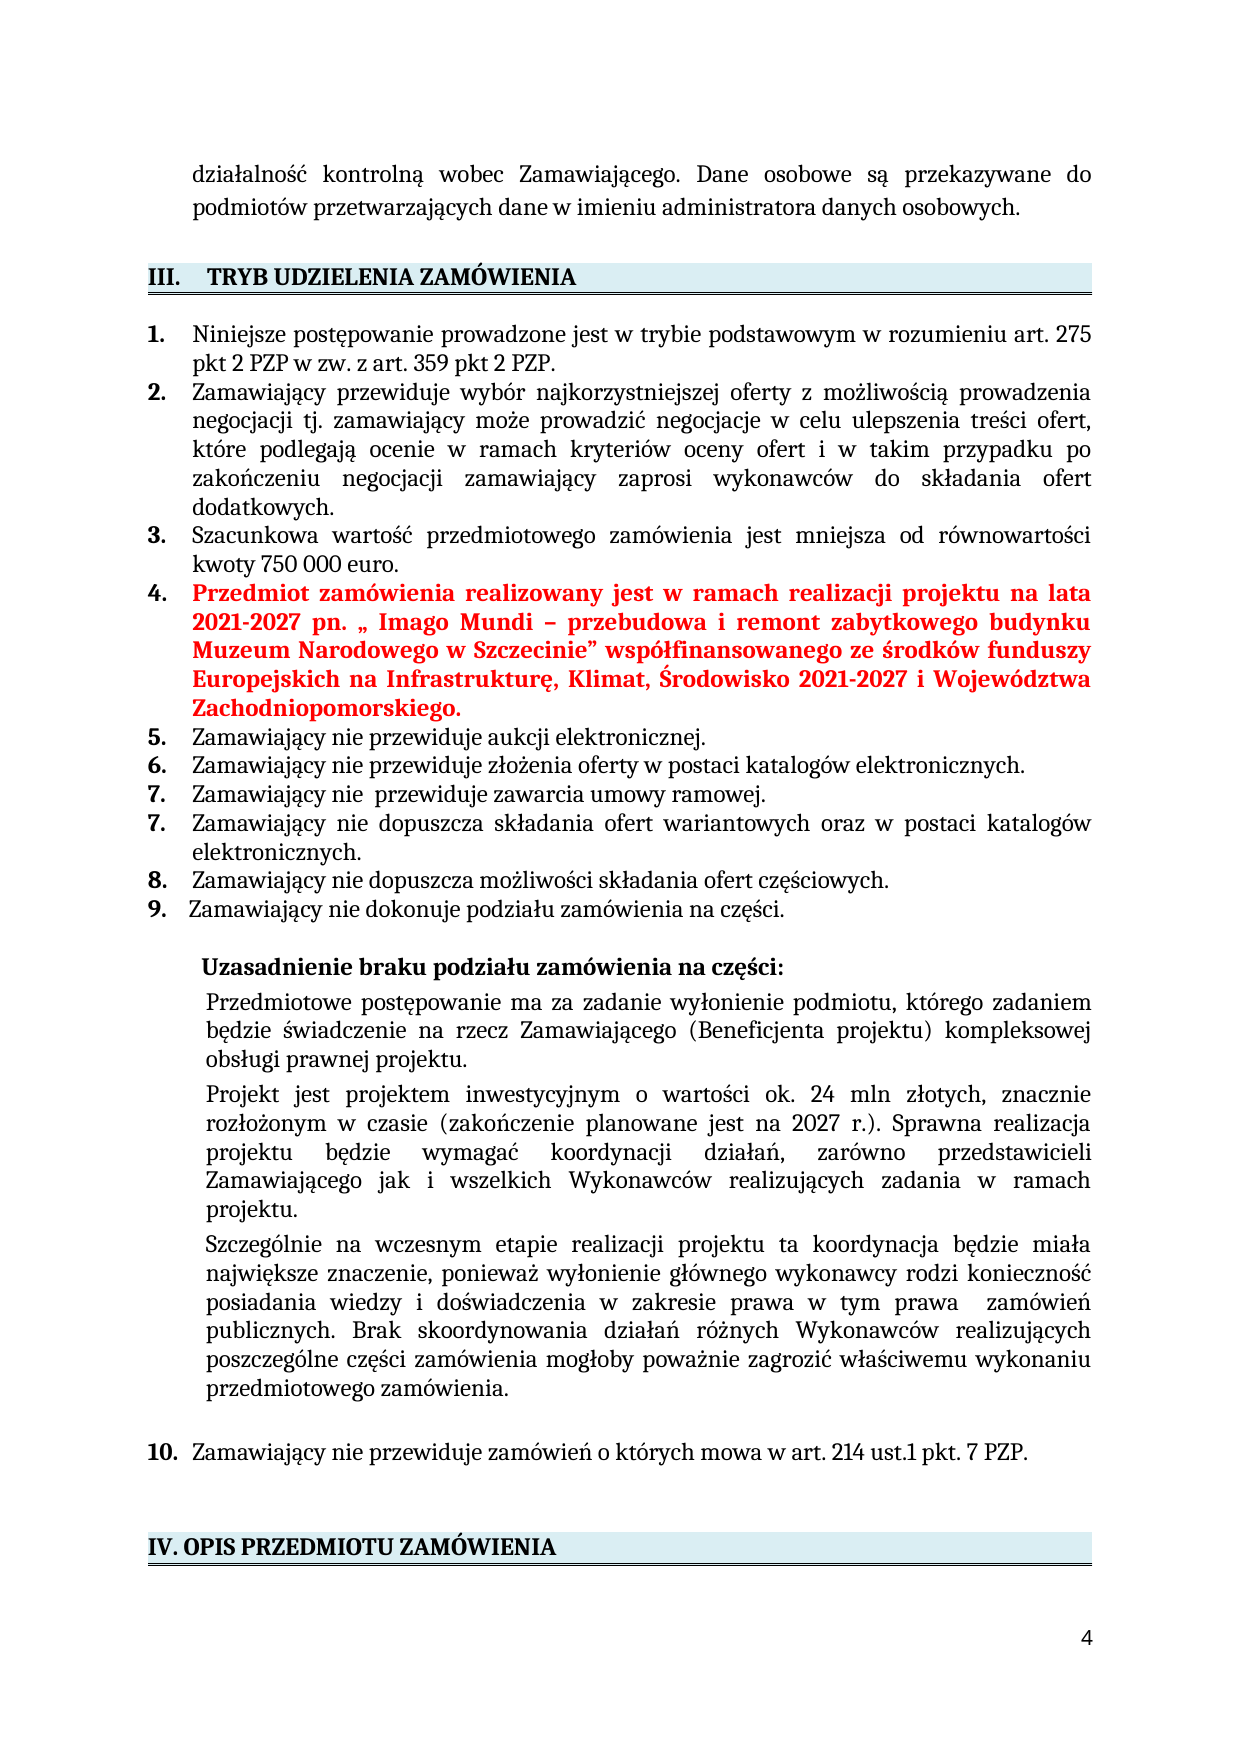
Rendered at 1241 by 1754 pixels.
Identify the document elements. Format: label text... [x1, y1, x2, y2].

text Uzasadnienie braku podziału zamówienia na części: [198, 952, 1092, 981]
text 2. Zamawiający przewiduje wybór najkorzystniejszej oferty z możliwością prowadzenia negocjacji tj. zamawiający może prowadzić negocjacje w celu ulepszenia treści ofert, które podlegają ocenie w ramach kryteriów oceny ofert i w takim przypadku po zakończeniu negocjacji zamawiający zaprosi wykonawców do składania ofert dodatkowych. [148, 377, 1092, 521]
text Szczególnie na wczesnym etapie realizacji projektu ta koordynacja będzie miała największe znaczenie, ponieważ wyłonienie głównego wykonawcy rodzi konieczność posiadania wiedzy i doświadczenia w zakresie prawa w tym prawa zamówień publicznych. Brak skoordynowania działań różnych Wykonawców realizujących poszczególne części zamówienia mogłoby poważnie zagrozić właściwemu wykonaniu przedmiotowego zamówienia. [206, 1230, 1092, 1402]
text Przedmiotowe postępowanie ma za zadanie wyłonienie podmiotu, którego zadaniem będzie świadczenie na rzecz Zamawiającego (Beneficjenta projektu) kompleksowej obsługi prawnej projektu. [206, 987, 1092, 1074]
text IV. OPIS PRZEDMIOTU ZAMÓWIENIA [148, 1532, 1092, 1563]
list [148, 159, 1092, 221]
text 5. Zamawiający nie przewiduje aukcji elektronicznej. [148, 722, 1092, 751]
text 3. Szacunkowa wartość przedmiotowego zamówienia jest mniejsza od równowartości kwoty 750 000 euro. [148, 521, 1092, 579]
text 8. Zamawiający nie dopuszcza możliwości składania ofert częściowych. [148, 866, 1092, 895]
text 6. Zamawiający nie przewiduje złożenia oferty w postaci katalogów elektronicznych. [148, 751, 1092, 780]
text 7. Zamawiający nie przewiduje zawarcia umowy ramowej. [148, 780, 1092, 809]
text Projekt jest projektem inwestycyjnym o wartości ok. 24 mln złotych, znacznie rozłożonym w czasie (zakończenie planowane jest na 2027 r.). Sprawna realizacja projektu będzie wymagać koordynacji działań, zarówno przedstawicieli Zamawiającego jak i wszelkich Wykonawców realizujących zadania w ramach projektu. [206, 1080, 1092, 1224]
text 4. Przedmiot zamówienia realizowany jest w ramach realizacji projektu na lata 2021-2027 pn. „ Imago Mundi – przebudowa i remont zabytkowego budynku Muzeum Narodowego w Szczecinie” współfinansowanego ze środków funduszy Europejskich na Infrastrukturę, Klimat, Środowisko 2021-2027 i Województwa Zachodniopomorskiego. [148, 579, 1092, 722]
text 1. Niniejsze postępowanie prowadzone jest w trybie podstawowym w rozumieniu art. 275 pkt 2 PZP w zw. z art. 359 pkt 2 PZP. [148, 320, 1092, 377]
text III. TRYB UDZIELENIA ZAMÓWIENIA [148, 263, 1092, 292]
text 7. Zamawiający nie dopuszcza składania ofert wariantowych oraz w postaci katalogów elektronicznych. [148, 809, 1092, 866]
text 10. Zamawiający nie przewiduje zamówień o których mowa w art. 214 ust.1 pkt. 7 PZP. [148, 1437, 1092, 1466]
text 9. Zamawiający nie dokonuje podziału zamówienia na części. [148, 895, 1092, 924]
